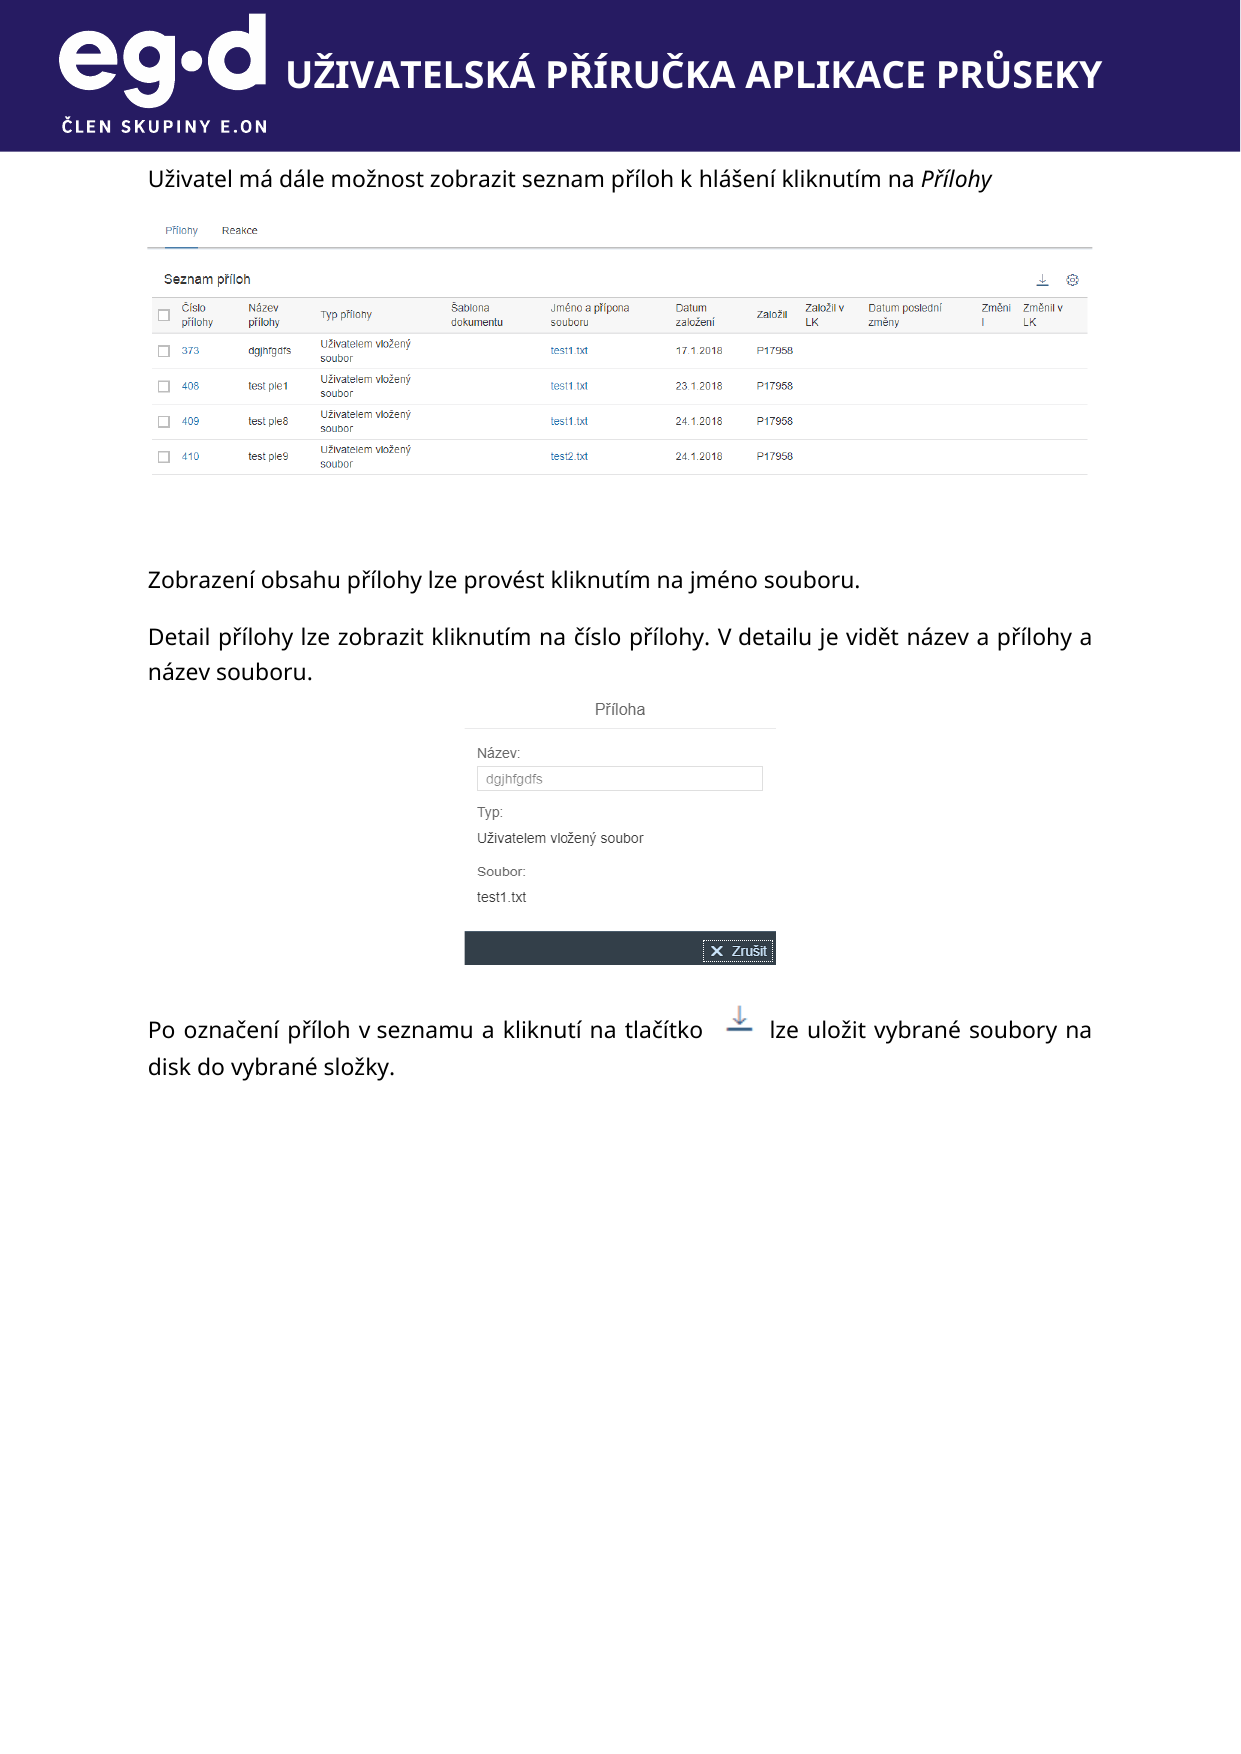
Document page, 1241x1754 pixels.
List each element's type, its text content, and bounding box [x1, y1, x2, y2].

picture [464, 693, 776, 965]
text Zobrazení obsahu přílohy lze provést kliknutím na jméno souboru. [148, 564, 1093, 595]
text Uživatel má dále možnost zobrazit seznam příloh k hlášení kliknutím na Přílohy [148, 162, 1093, 194]
text Po označení příloh v seznamu a kliknutí na tlačítko lze uložit vybrané soubory na disk do vybrané složky. [148, 713, 1093, 1082]
picture [147, 218, 1093, 477]
text Detail přílohy lze zobrazit kliknutím na číslo přílohy. V detailu je vidět název a přílohy a název souboru. [148, 620, 1093, 688]
picture [711, 995, 770, 1039]
